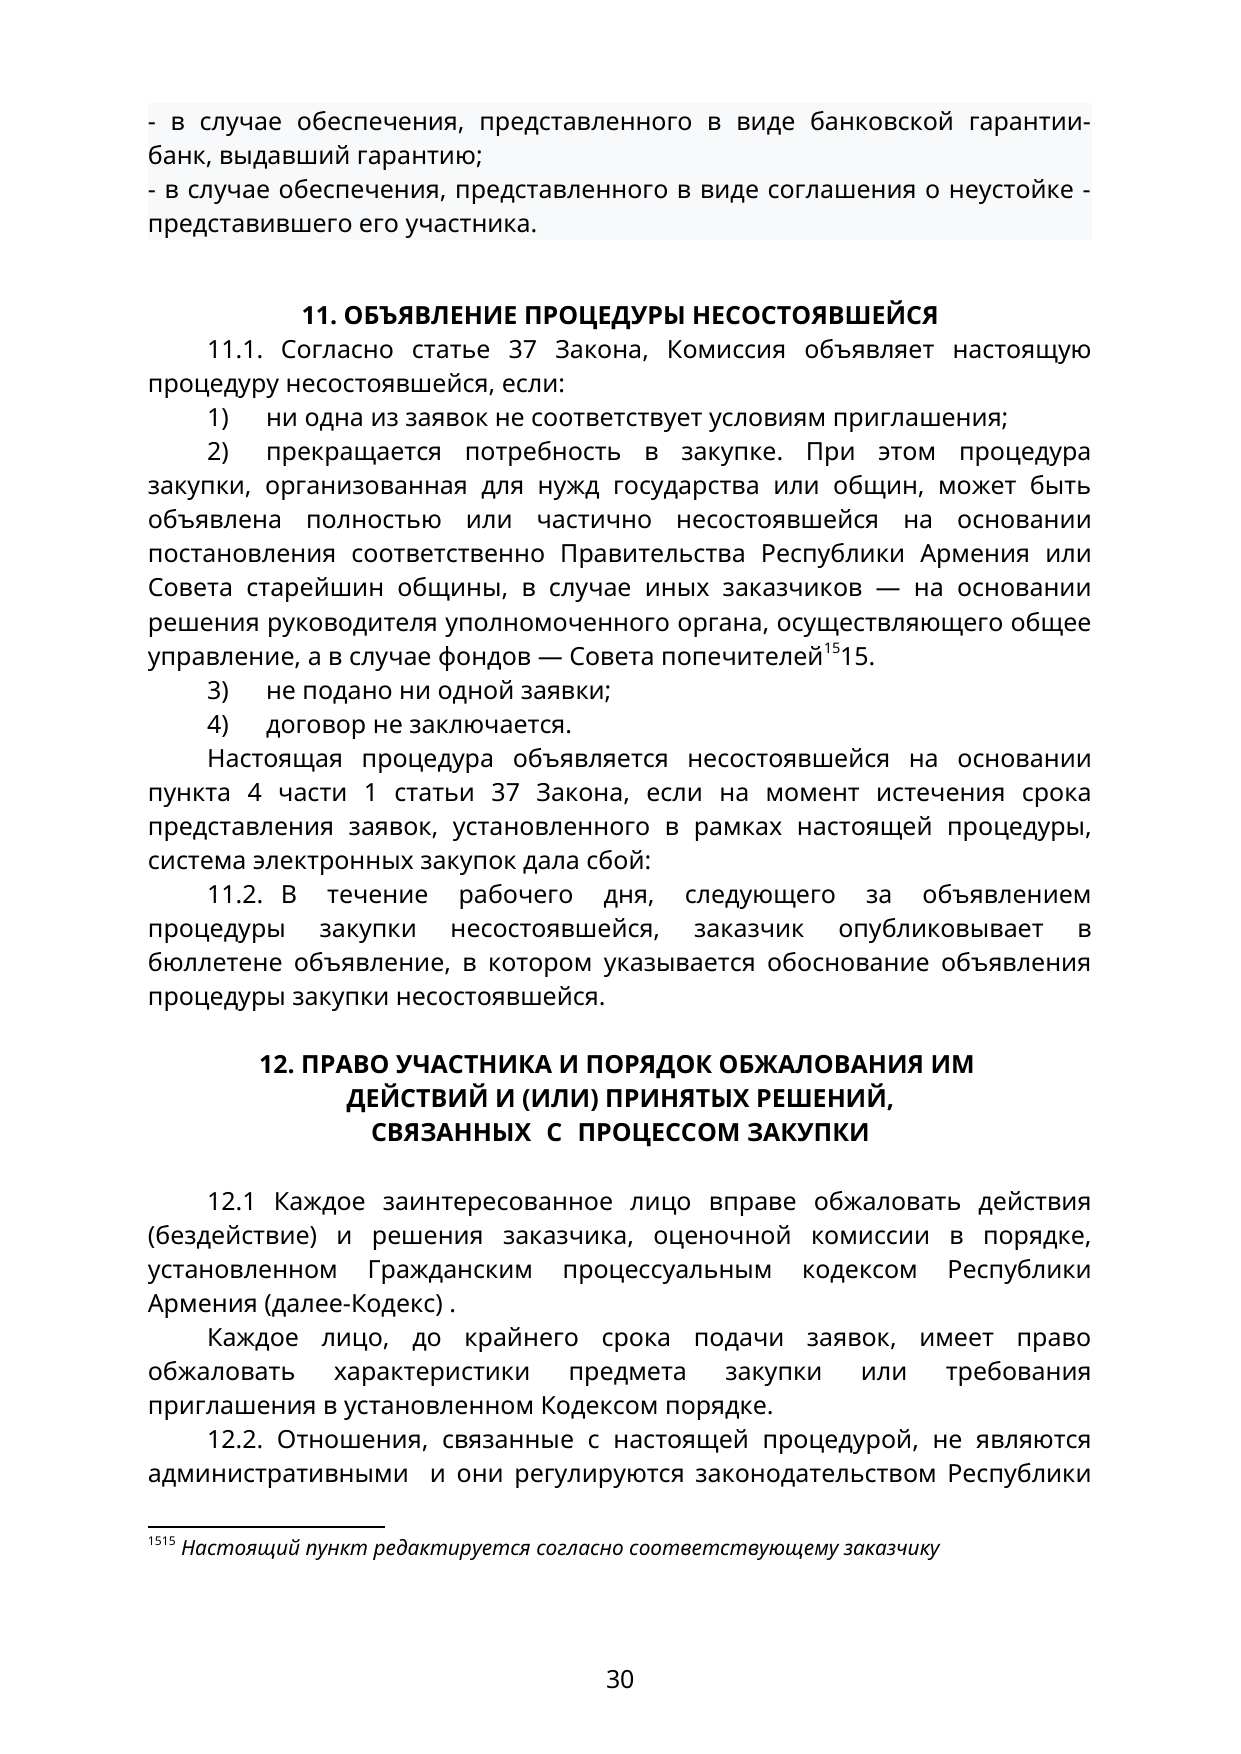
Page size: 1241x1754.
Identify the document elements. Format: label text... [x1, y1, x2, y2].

text 1) ни одна из заявок не соответствует условиям приглашения; [148, 400, 1092, 434]
text 12. ПРАВО УЧАСТНИКА И ПОРЯДОК ОБЖАЛОВАНИЯ ИМ ДЕЙСТВИЙ И (ИЛИ) ПРИНЯТЫХ РЕШЕНИЙ, СВЯЗАННЫХ С ПРОЦЕССОМ ЗАКУПКИ [207, 1047, 1034, 1149]
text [148, 1422, 1092, 1490]
text - в случае обеспечения, представленного в виде банковской гарантии- банк, выдавший гарантию; [148, 103, 1092, 172]
text 11.1. Согласно статье 37 Закона, Комиссия объявляет настоящую процедуру несостоявшейся, если: [148, 332, 1092, 400]
text 3) не подано ни одной заявки; [148, 672, 1092, 706]
text 12.1 Каждое заинтересованное лицо вправе обжаловать действия (бездействие) и решения заказчика, оценочной комиссии в порядке, установленном Гражданским процессуальным кодексом Республики Армения (далее-Кодекс) . [148, 1183, 1092, 1320]
text - в случае обеспечения, представленного в виде соглашения о неустойке - представившего его участника. [148, 172, 1092, 240]
text 11. ОБЪЯВЛЕНИЕ ПРОЦЕДУРЫ НЕСОСТОЯВШЕЙСЯ [148, 298, 1092, 332]
text Настоящая процедура объявляется несостоявшейся на основании пункта 4 части 1 статьи 37 Закона, если на момент истечения срока представления заявок, установленного в рамках настоящей процедуры, система электронных закупок дала сбой: [148, 740, 1092, 877]
text 4) договор не заключается. [148, 706, 1092, 740]
text Каждое лицо, до крайнего срока подачи заявок, имеет право обжаловать характеристики предмета закупки или требования приглашения в установленном Кодексом порядке. [148, 1320, 1092, 1422]
text 11.2. В течение рабочего дня, следующего за объявлением процедуры закупки несостоявшейся, заказчик опубликовывает в бюллетене объявление, в котором указывается обоснование объявления процедуры закупки несостоявшейся. [148, 877, 1092, 1013]
text 2) прекращается потребность в закупке. При этом процедура закупки, организованная для нужд государства или общин, может быть объявлена полностью или частично несостоявшейся на основании постановления соответственно Правительства Республики Армения или Совета старейшин общины, в случае иных заказчиков — на основании решения руководителя уполномоченного органа, осуществляющего общее управление, а в случае фондов — Совета попечителей15. [148, 434, 1092, 672]
